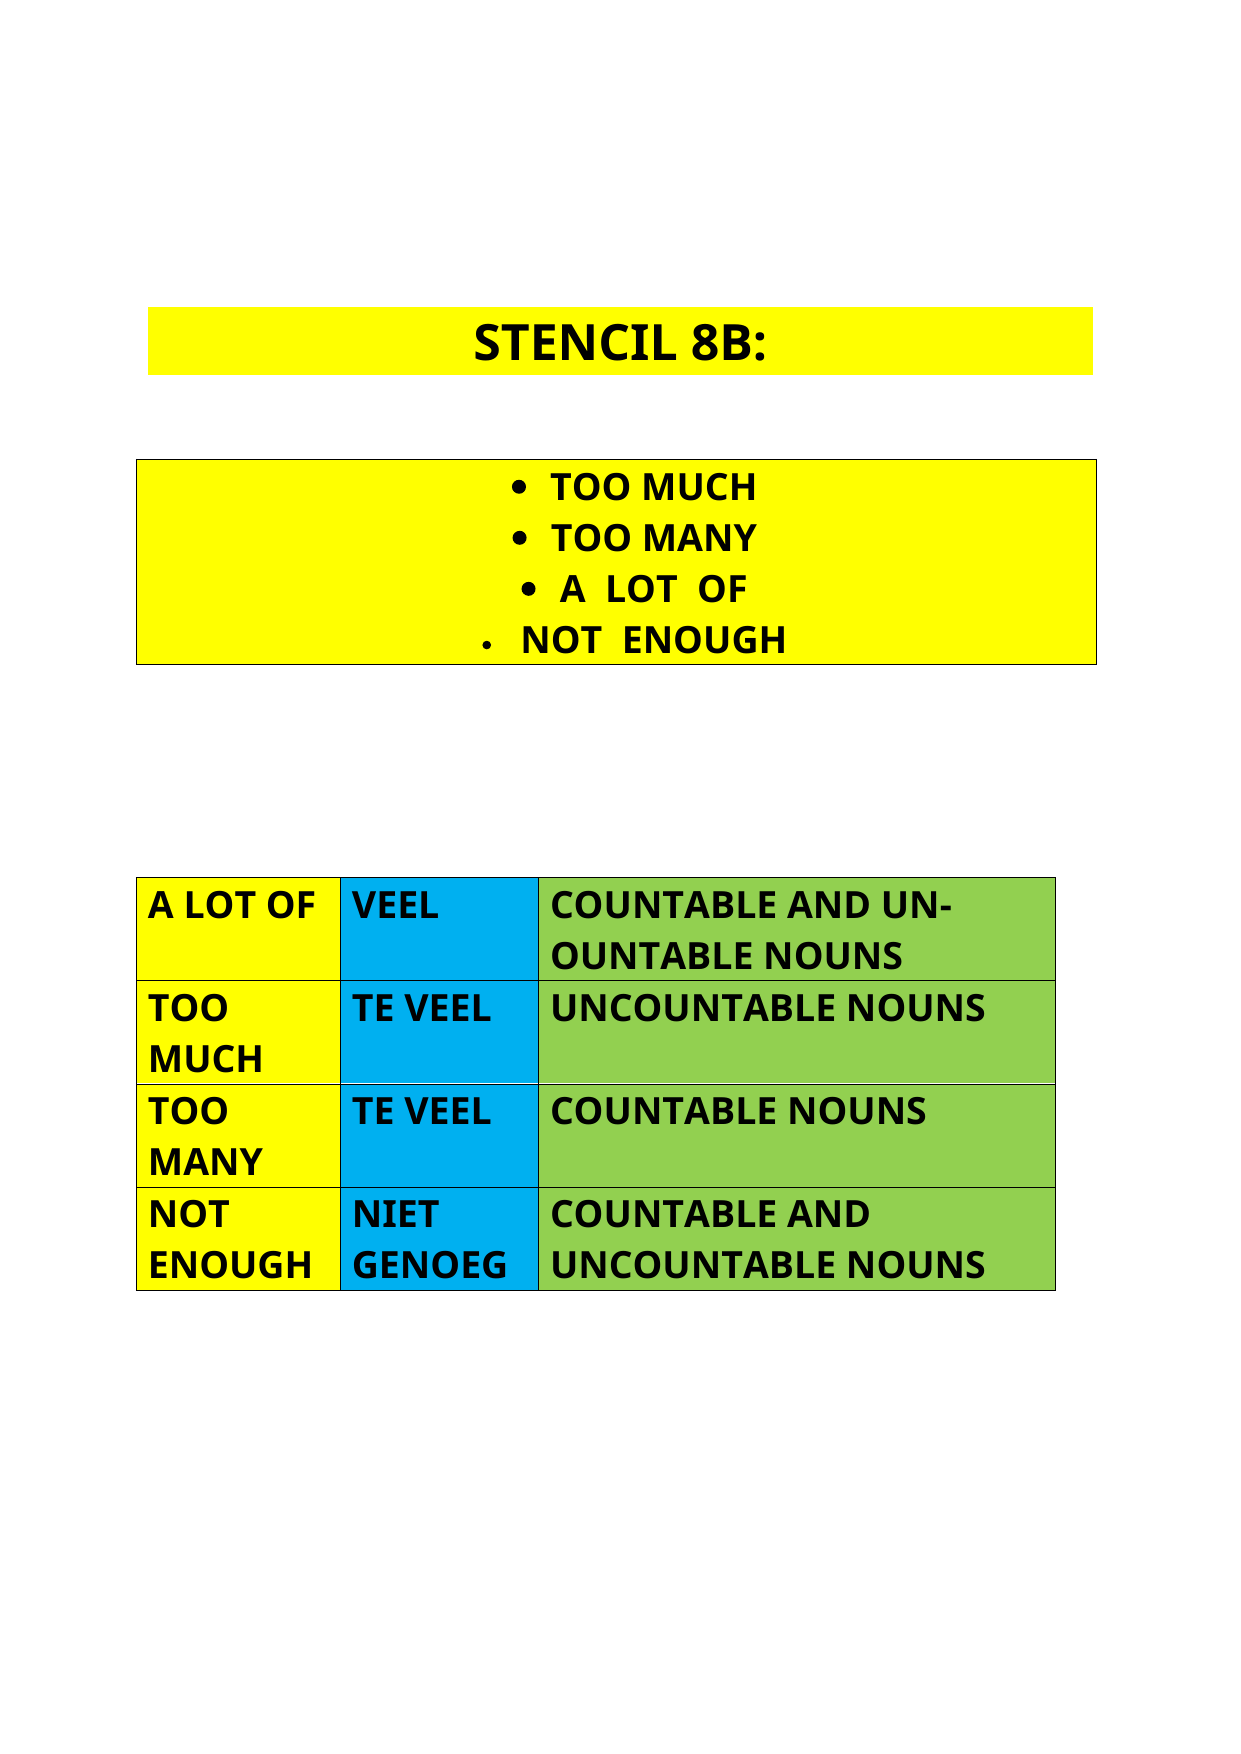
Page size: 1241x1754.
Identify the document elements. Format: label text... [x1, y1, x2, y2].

table_cell TOO MANY [137, 1085, 340, 1187]
table_header A LOT OF [137, 878, 340, 980]
table_cell UNCOUNTABLE NOUNS [539, 981, 1055, 1083]
table_cell TE VEEL [341, 981, 538, 1083]
table_cell COUNTABLE NOUNS [539, 1085, 1055, 1187]
table_cell TE VEEL [341, 1085, 538, 1187]
table_cell COUNTABLE AND UNCOUNTABLE NOUNS [539, 1188, 1055, 1290]
table_cell NIET GENOEG [341, 1188, 538, 1290]
table_cell NOT ENOUGH [137, 1188, 340, 1290]
text STENCIL 8B: [148, 307, 1093, 375]
table_cell TOO MUCH [137, 981, 340, 1083]
table_header VEEL [341, 878, 538, 980]
table_header COUNTABLE AND UN- OUNTABLE NOUNS [539, 878, 1055, 980]
table_header TOO MUCH TOO MANY A LOT OF NOT ENOUGH [137, 460, 1096, 664]
